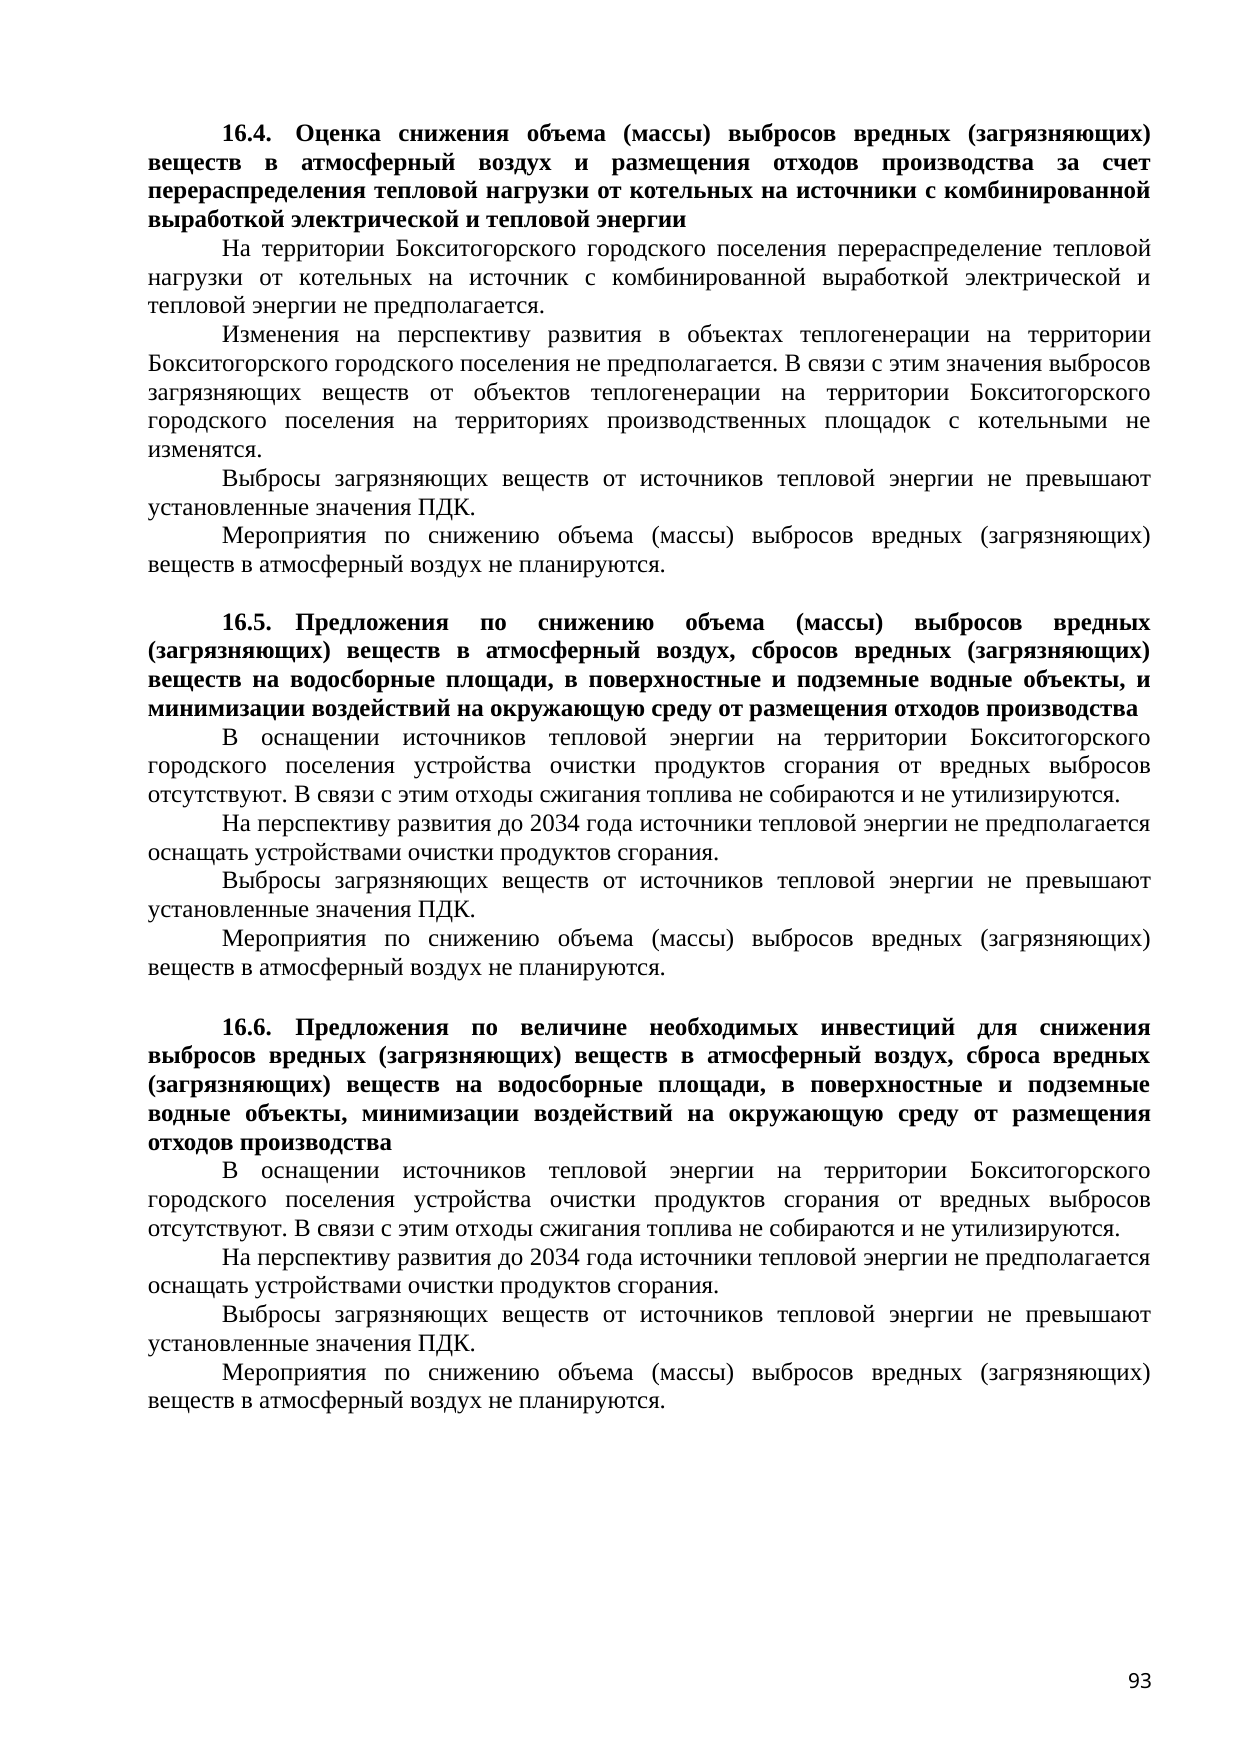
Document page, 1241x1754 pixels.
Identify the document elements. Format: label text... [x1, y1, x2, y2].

text На перспективу развития до 2034 года источники тепловой энергии не предполагается оснащать устройствами очистки продуктов сгорания. [148, 1242, 1152, 1299]
text На перспективу развития до 2034 года источники тепловой энергии не предполагается оснащать устройствами очистки продуктов сгорания. [148, 808, 1152, 866]
list Предложения по величине необходимых инвестиций для снижения выбросов вредных (загрязняющих) веществ в атмосферный воздух, сброса вредных (загрязняющих) веществ на водосборные площади, в поверхностные и подземные водные объекты, минимизации воздействий на окружающую среду от размещения отходов производства [148, 1012, 1152, 1156]
text Выбросы загрязняющих веществ от источников тепловой энергии не превышают установленные значения ПДК. [148, 1299, 1152, 1357]
text На территории Бокситогорского городского поселения перераспределение тепловой нагрузки от котельных на источник с комбинированной выработкой электрической и тепловой энергии не предполагается. [148, 233, 1152, 319]
list Предложения по снижению объема (массы) выбросов вредных (загрязняющих) веществ в атмосферный воздух, сбросов вредных (загрязняющих) веществ на водосборные площади, в поверхностные и подземные водные объекты, и минимизации воздействий на окружающую среду от размещения отходов производства [148, 607, 1152, 722]
text Мероприятия по снижению объема (массы) выбросов вредных (загрязняющих) веществ в атмосферный воздух не планируются. [148, 521, 1152, 578]
text Выбросы загрязняющих веществ от источников тепловой энергии не превышают установленные значения ПДК. [148, 866, 1152, 923]
text Выбросы загрязняющих веществ от источников тепловой энергии не превышают установленные значения ПДК. [148, 463, 1152, 521]
text Мероприятия по снижению объема (массы) выбросов вредных (загрязняющих) веществ в атмосферный воздух не планируются. [148, 923, 1152, 981]
list Оценка снижения объема (массы) выбросов вредных (загрязняющих) веществ в атмосферный воздух и размещения отходов производства за счет перераспределения тепловой нагрузки от котельных на источники с комбинированной выработкой электрической и тепловой энергии [148, 118, 1152, 233]
text В оснащении источников тепловой энергии на территории Бокситогорского городского поселения устройства очистки продуктов сгорания от вредных выбросов отсутствуют. В связи с этим отходы сжигания топлива не собираются и не утилизируются. [148, 722, 1152, 808]
text В оснащении источников тепловой энергии на территории Бокситогорского городского поселения устройства очистки продуктов сгорания от вредных выбросов отсутствуют. В связи с этим отходы сжигания топлива не собираются и не утилизируются. [148, 1156, 1152, 1242]
text Мероприятия по снижению объема (массы) выбросов вредных (загрязняющих) веществ в атмосферный воздух не планируются. [148, 1357, 1152, 1414]
text Изменения на перспективу развития в объектах теплогенерации на территории Бокситогорского городского поселения не предполагается. В связи с этим значения выбросов загрязняющих веществ от объектов теплогенерации на территории Бокситогорского городского поселения на территориях производственных площадок с котельными не изменятся. [148, 319, 1152, 463]
